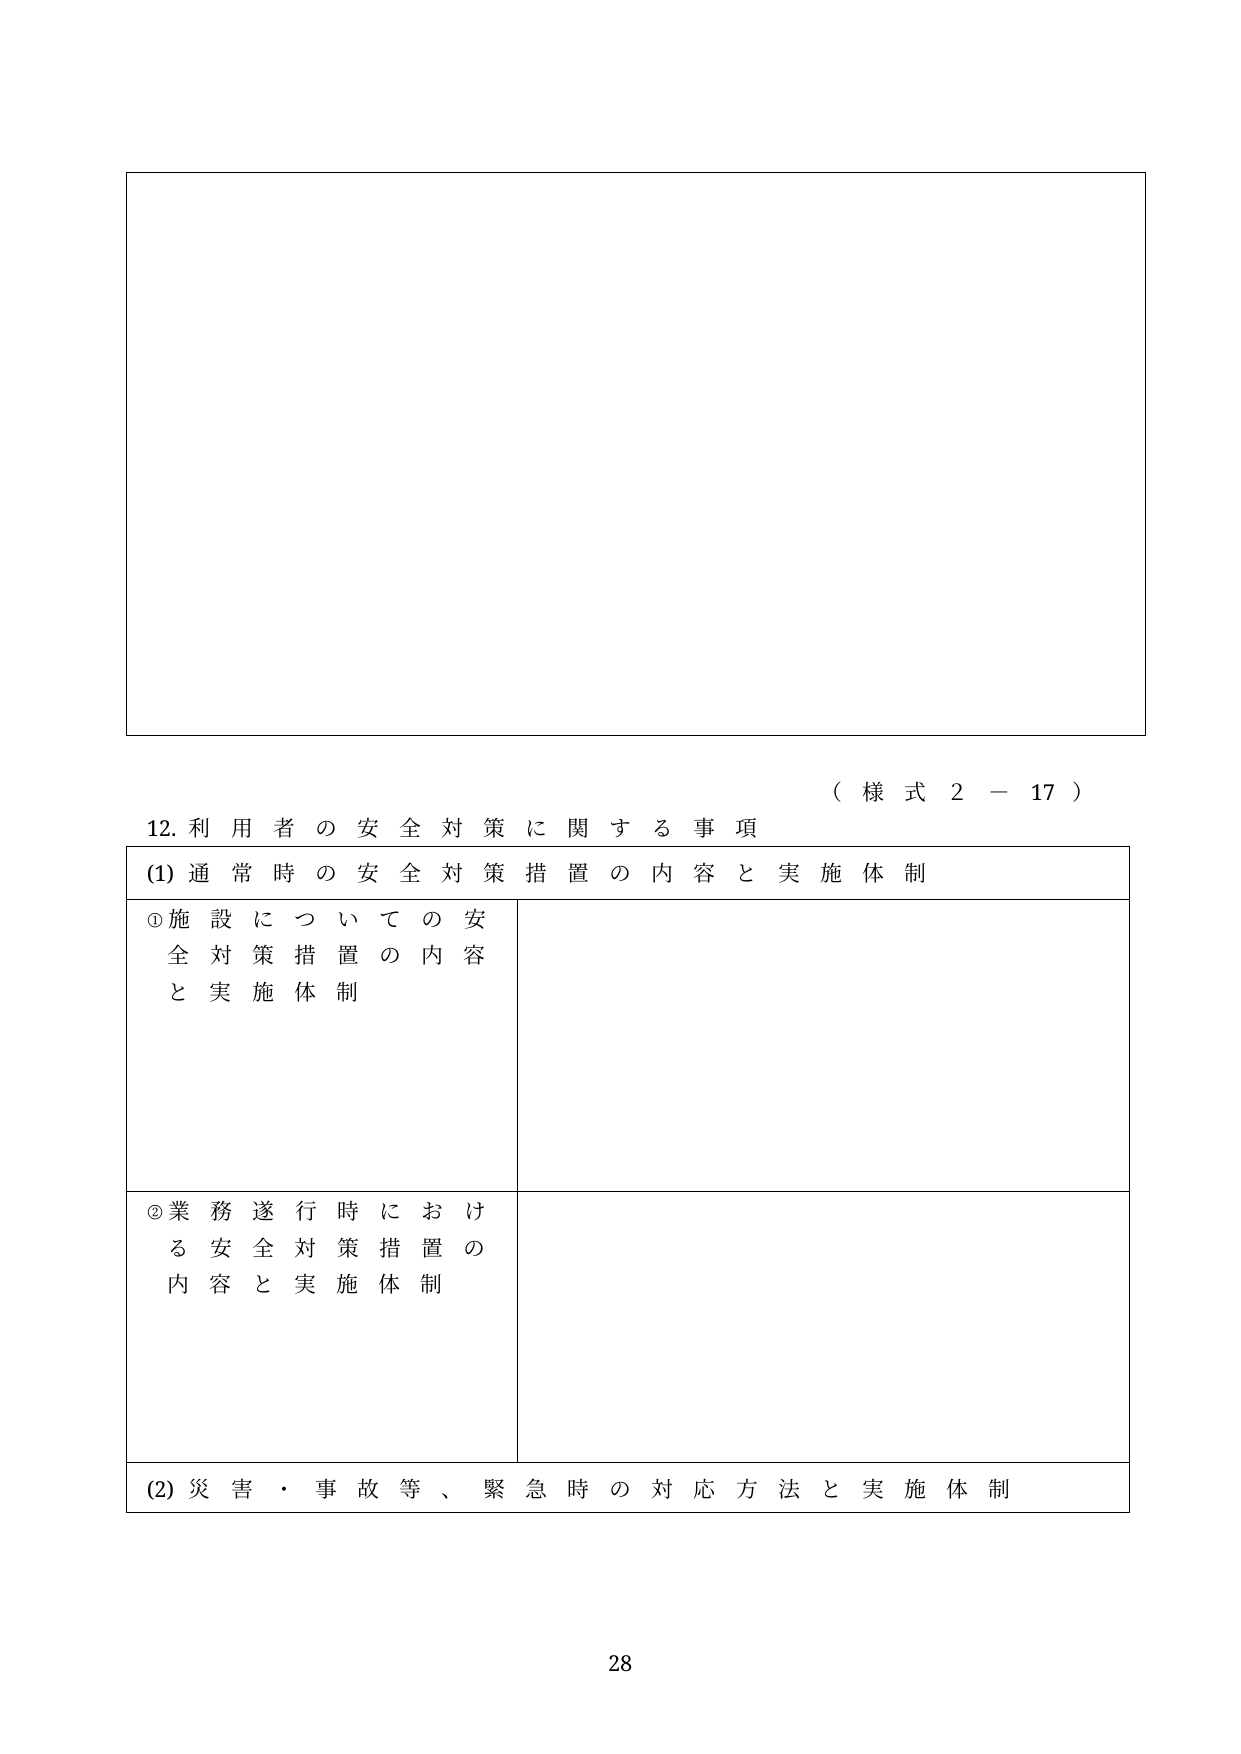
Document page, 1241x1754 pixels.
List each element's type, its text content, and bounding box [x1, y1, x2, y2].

text 12.利用者の安全対策に関する事項 [126, 809, 1114, 846]
table_cell [518, 900, 1129, 1191]
table_cell [518, 1192, 1129, 1462]
table_cell [127, 173, 1145, 735]
table_header (1)通常時の安全対策措置の内容と実施体制 [127, 847, 1129, 898]
text （様式２－17） [126, 772, 1114, 809]
table_cell (2)災害・事故等、緊急時の対応方法と実施体制 [127, 1463, 1129, 1512]
table_cell ①施設についての安全対策措置の内容と実施体制 [127, 900, 517, 1191]
table_cell ②業務遂行時における安全対策措置の内容と実施体制 [127, 1192, 517, 1462]
